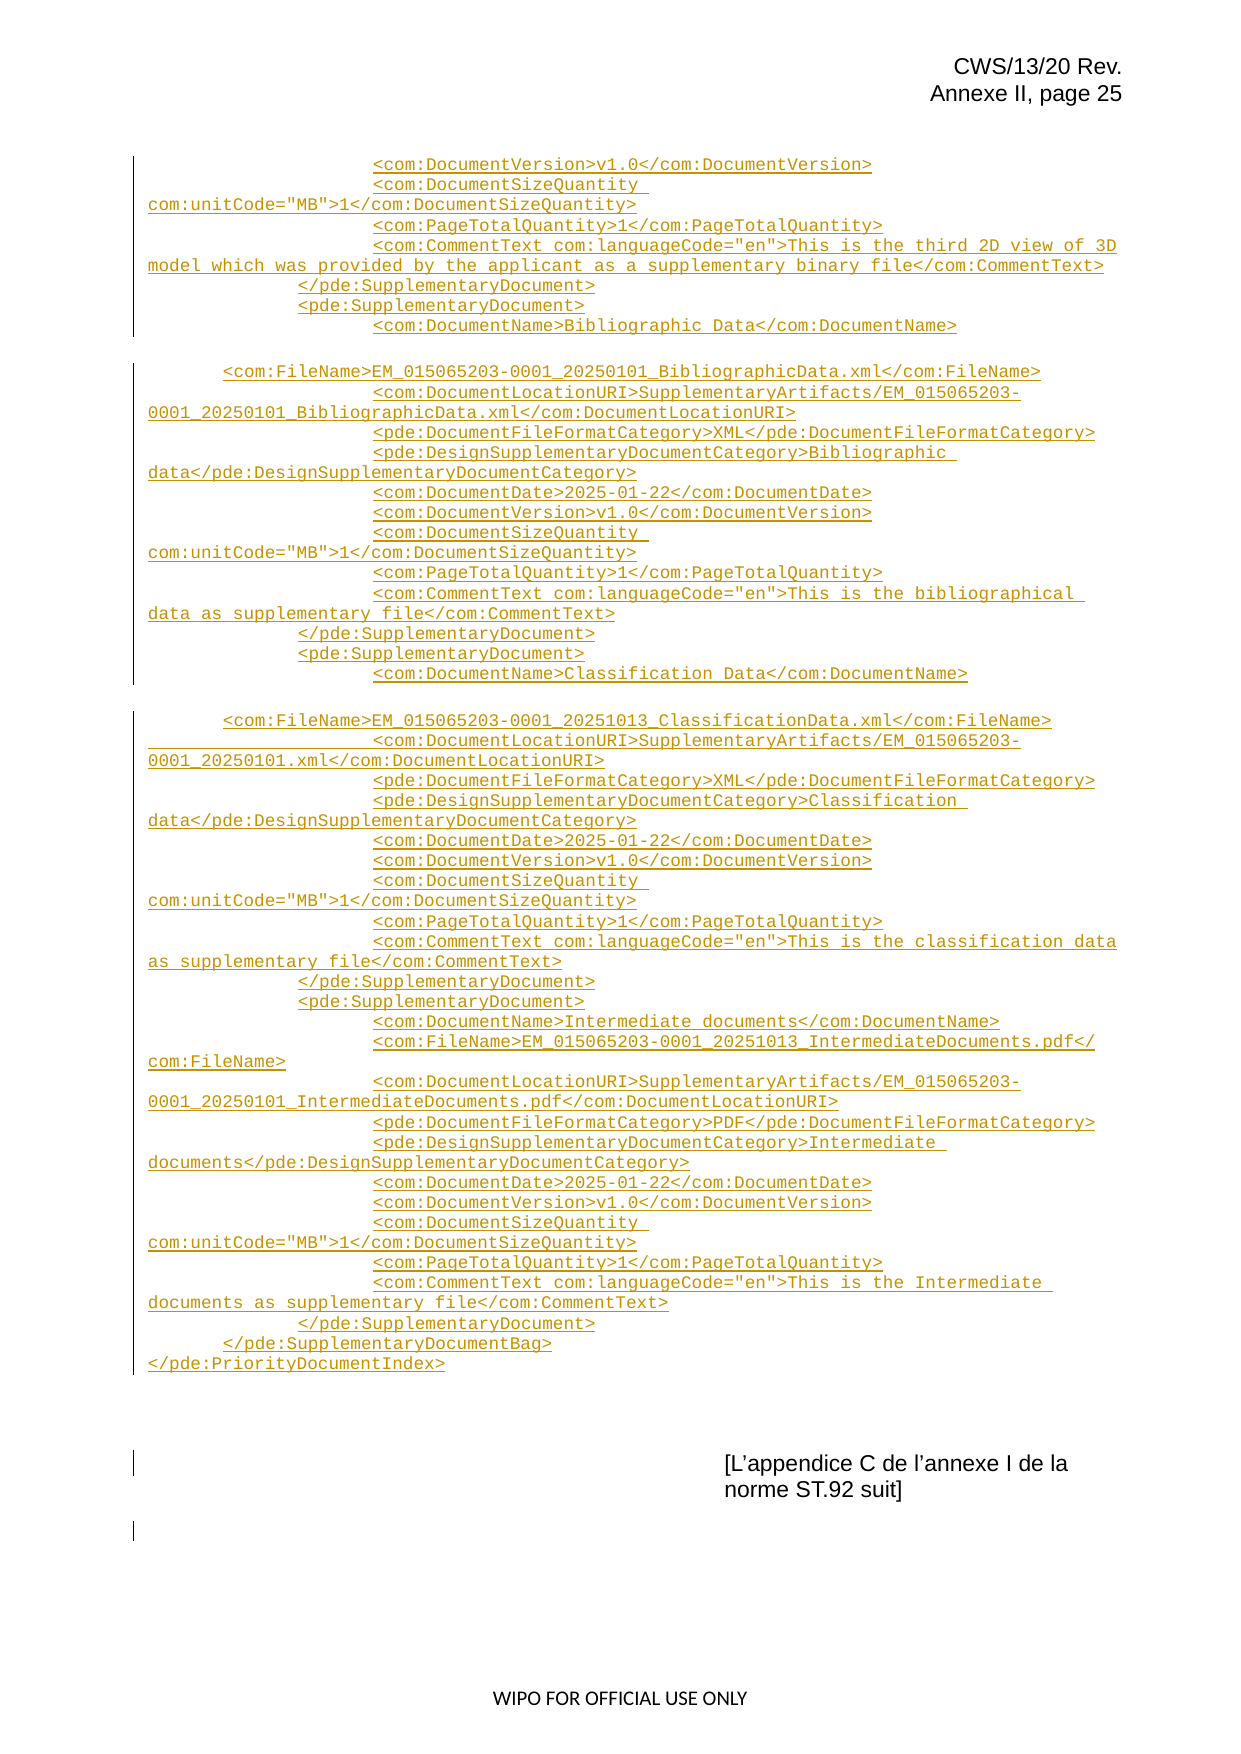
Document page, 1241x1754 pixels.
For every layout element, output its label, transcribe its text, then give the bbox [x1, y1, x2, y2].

text [L’appendice C de l’annexe I de la norme ST.92 suit] [724, 1449, 1122, 1502]
